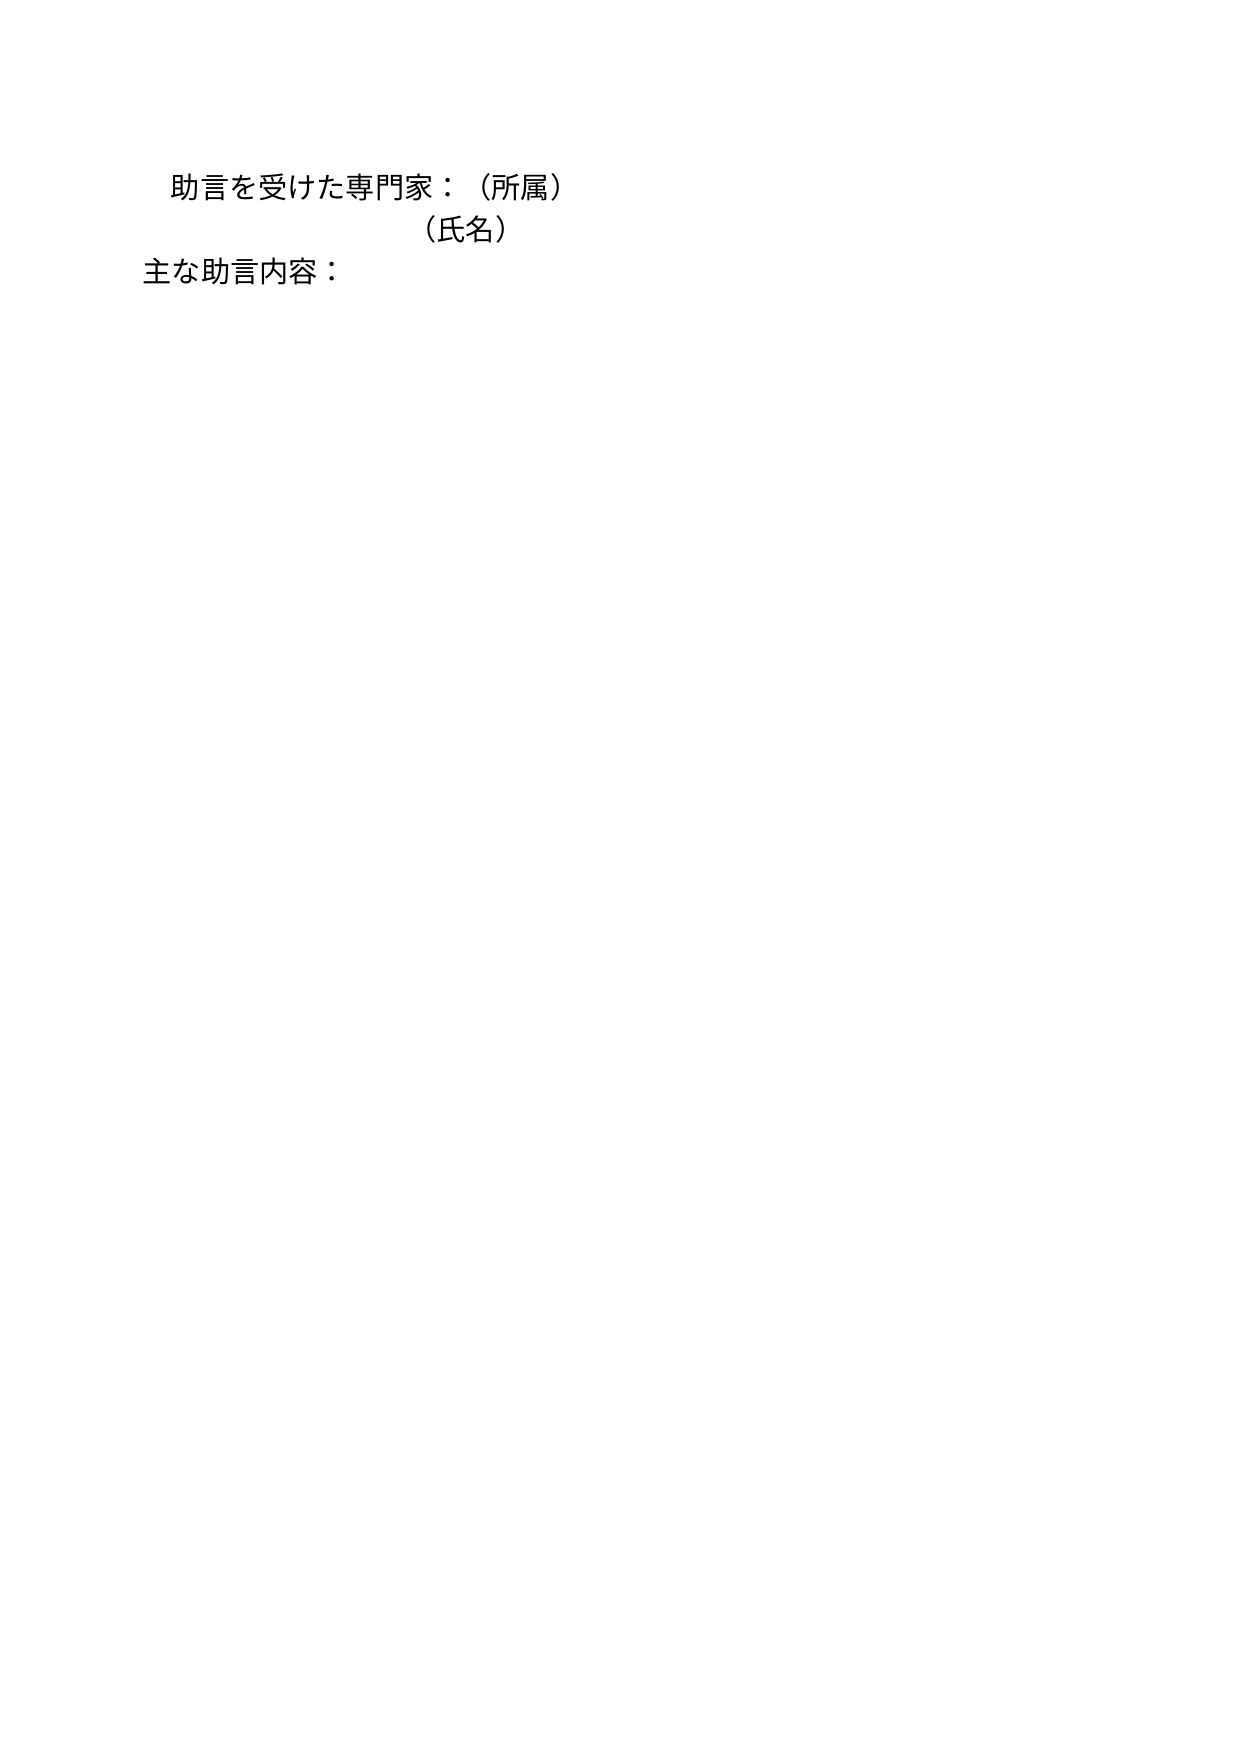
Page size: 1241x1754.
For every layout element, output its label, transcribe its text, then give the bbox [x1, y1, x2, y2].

text 助言を受けた専門家：（所属） （氏名） 主な助言内容： [112, 164, 1128, 291]
